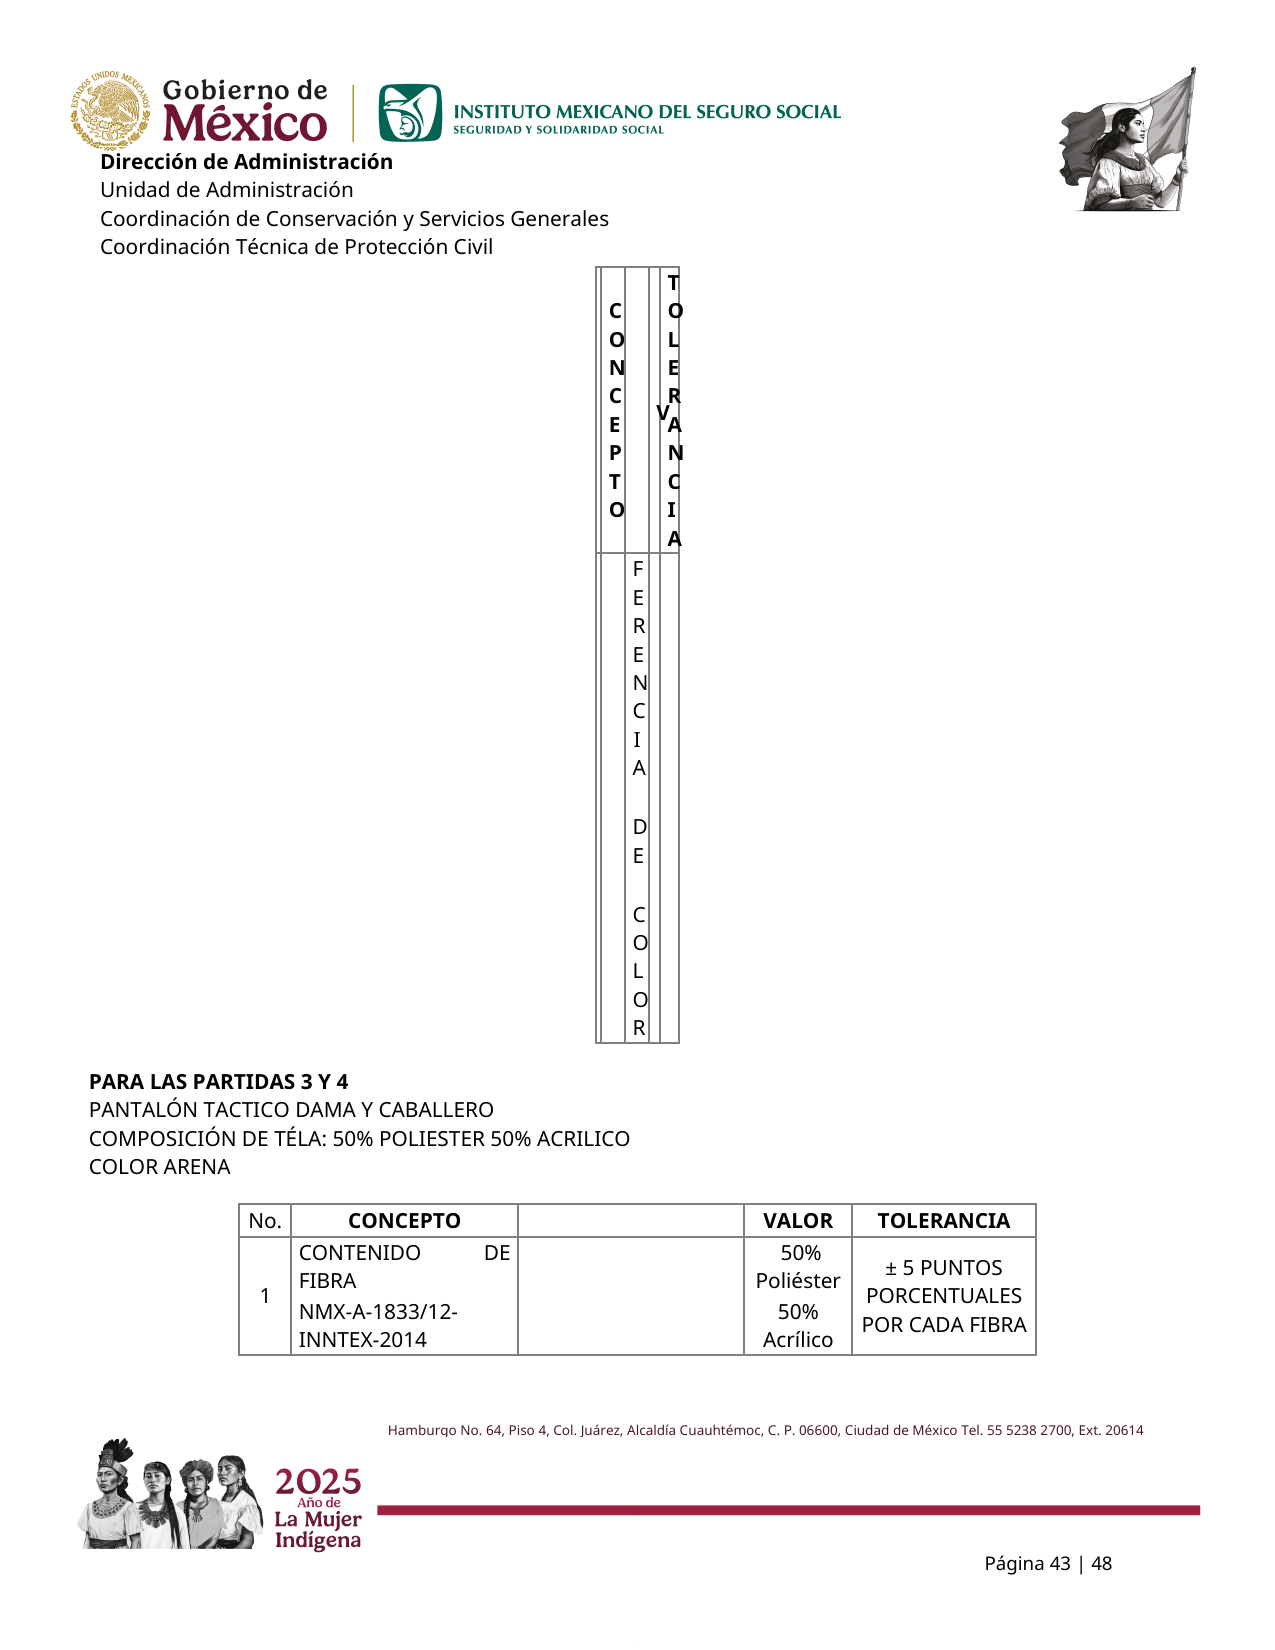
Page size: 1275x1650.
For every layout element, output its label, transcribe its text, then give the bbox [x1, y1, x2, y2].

table_cell TRANSFERENCIA DE COLOR [626, 554, 648, 1042]
picture [0, 0, 1274, 1648]
table_cell ± 5 PUNTOS PORCENTUALES POR CADA FIBRA [853, 1238, 1035, 1354]
table_cell CONTENIDO DE FIBRA [292, 1238, 517, 1295]
table_header TOLERANCIA [853, 1205, 1035, 1236]
text PANTALÓN TACTICO DAMA Y CABALLERO [88, 1095, 1181, 1124]
table_header No. [240, 1205, 290, 1236]
table_header VALOR [745, 1205, 851, 1236]
table_header CONCEPTO [602, 268, 624, 552]
text COMPOSICIÓN DE TÉLA: 50% POLIESTER 50% ACRILICO [88, 1124, 1181, 1152]
text COLOR ARENA [88, 1152, 1181, 1181]
table_header [519, 1205, 743, 1236]
table_cell 50% Poliéster [745, 1238, 851, 1295]
table_header TOLERANCIA [661, 268, 678, 552]
table_cell 1 [240, 1238, 290, 1354]
text PARA LAS PARTIDAS 3 Y 4 [88, 1067, 1181, 1095]
table_cell [650, 554, 659, 1042]
table_cell [602, 554, 624, 1042]
table_header [626, 268, 648, 552]
table_cell NMX-A-1833/12-INNTEX-2014 [292, 1295, 517, 1354]
table_header CONCEPTO [292, 1205, 517, 1236]
table_cell [519, 1238, 743, 1354]
table_cell 50% Acrílico [745, 1295, 851, 1354]
